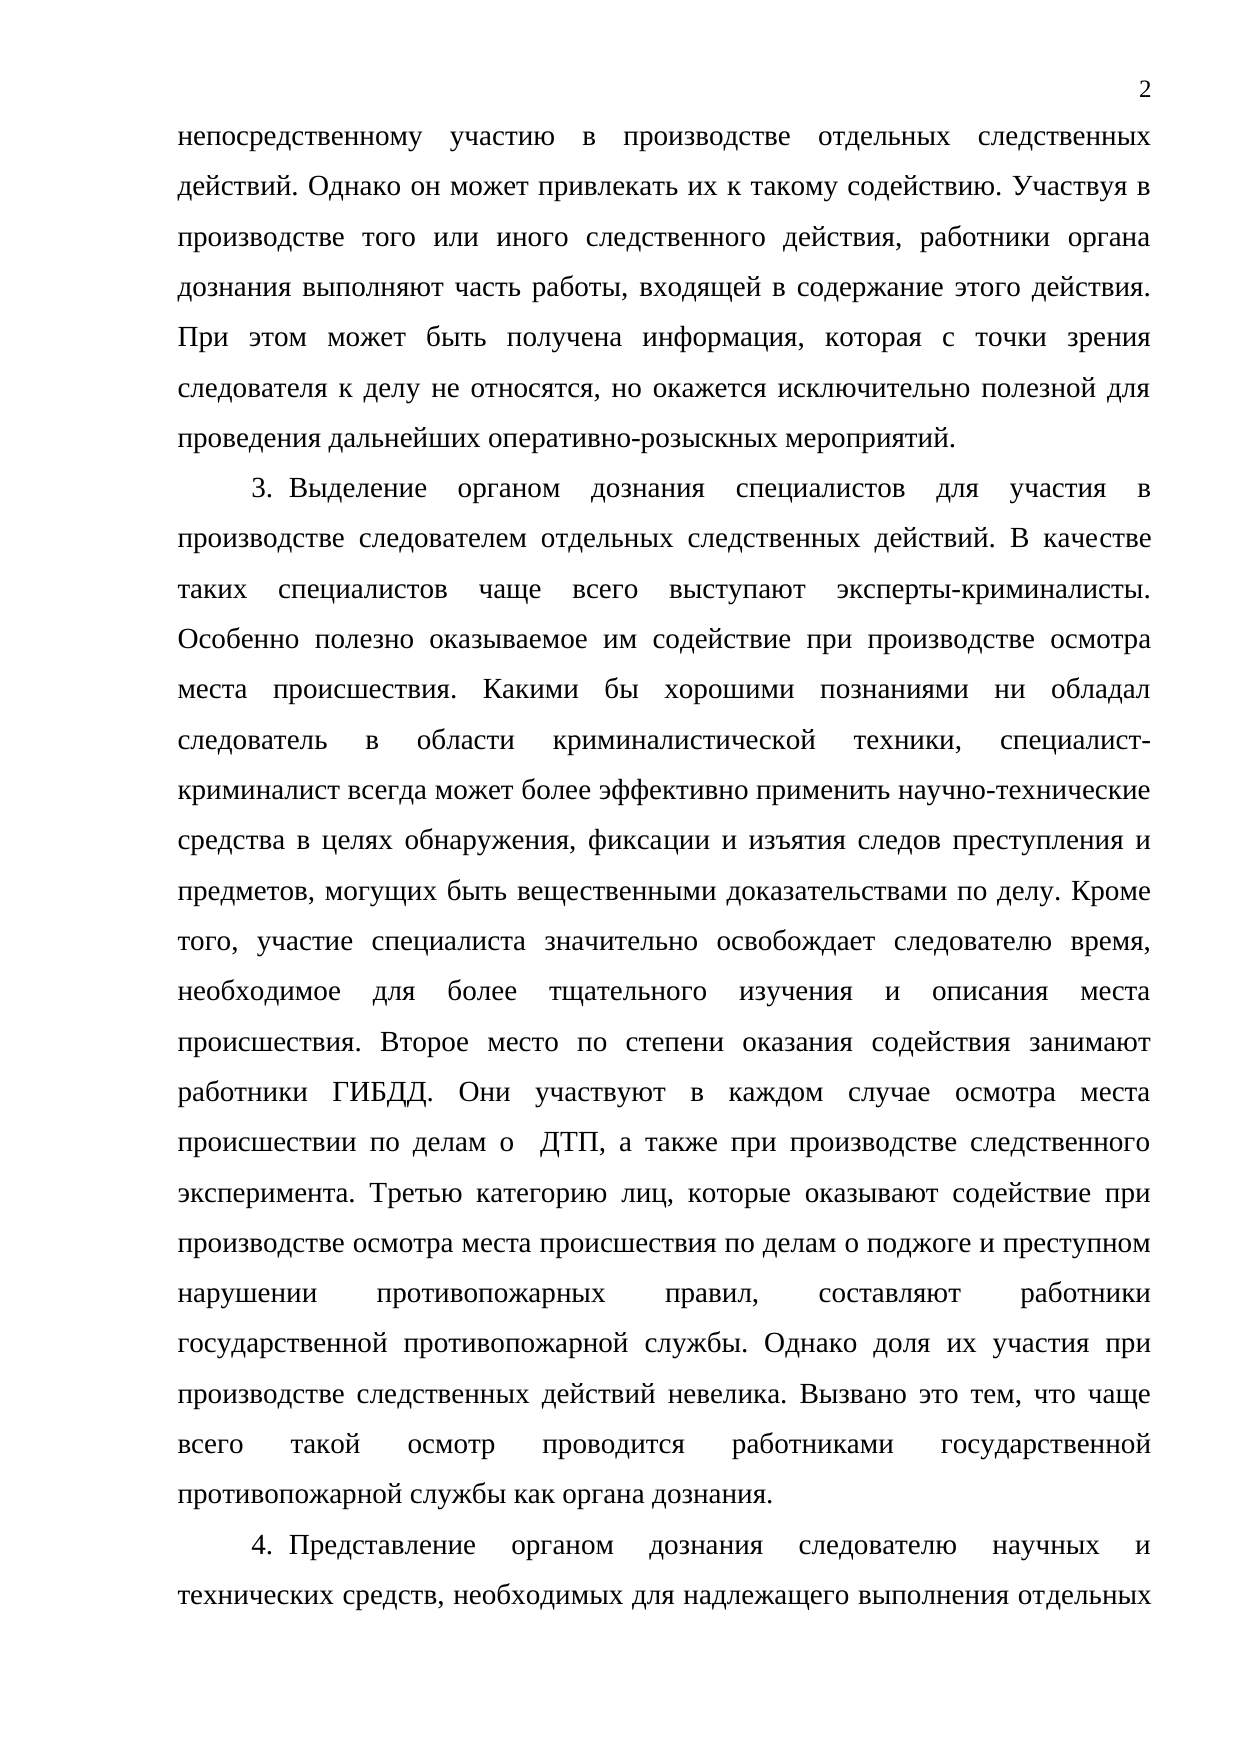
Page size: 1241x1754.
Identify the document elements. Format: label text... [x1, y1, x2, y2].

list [177, 118, 1152, 453]
list Выделение органом дознания специалистов для участия в производстве следователем отдельных следственных действий. В качестве таких специалистов чаще всего выступают эксперты-криминалисты. Особенно полезно оказываемое им содействие при производстве осмотра места происшествия. Какими бы хорошими познаниями ни обладал следователь в области криминалистической техники, специалист-криминалист всегда может более эффективно применить научно-технические средства в целях обнаружения, фиксации и изъятия следов преступления и предметов, могущих быть вещественными доказательствами по делу. Кроме того, участие специалиста значительно освобождает следователю время, необходимое для более тщательного изучения и описания места происшествия. Второе место по степени оказания содействия занимают работники ГИБДД. Они участвуют в каждом случае осмотра места происшествии по делам о ДТП, а также при производстве следственного эксперимента. Третью категорию лиц, которые оказывают содействие при производстве осмотра места происшествия по делам о поджоге и преступном нарушении противопожарных правил, составляют работники государственной противопожарной службы. Однако доля их участия при производстве следственных действий невелика. Вызвано это тем, что чаще всего такой осмотр проводится работниками государственной противопожарной службы как органа дознания. [177, 470, 1152, 1510]
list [177, 1527, 1152, 1611]
